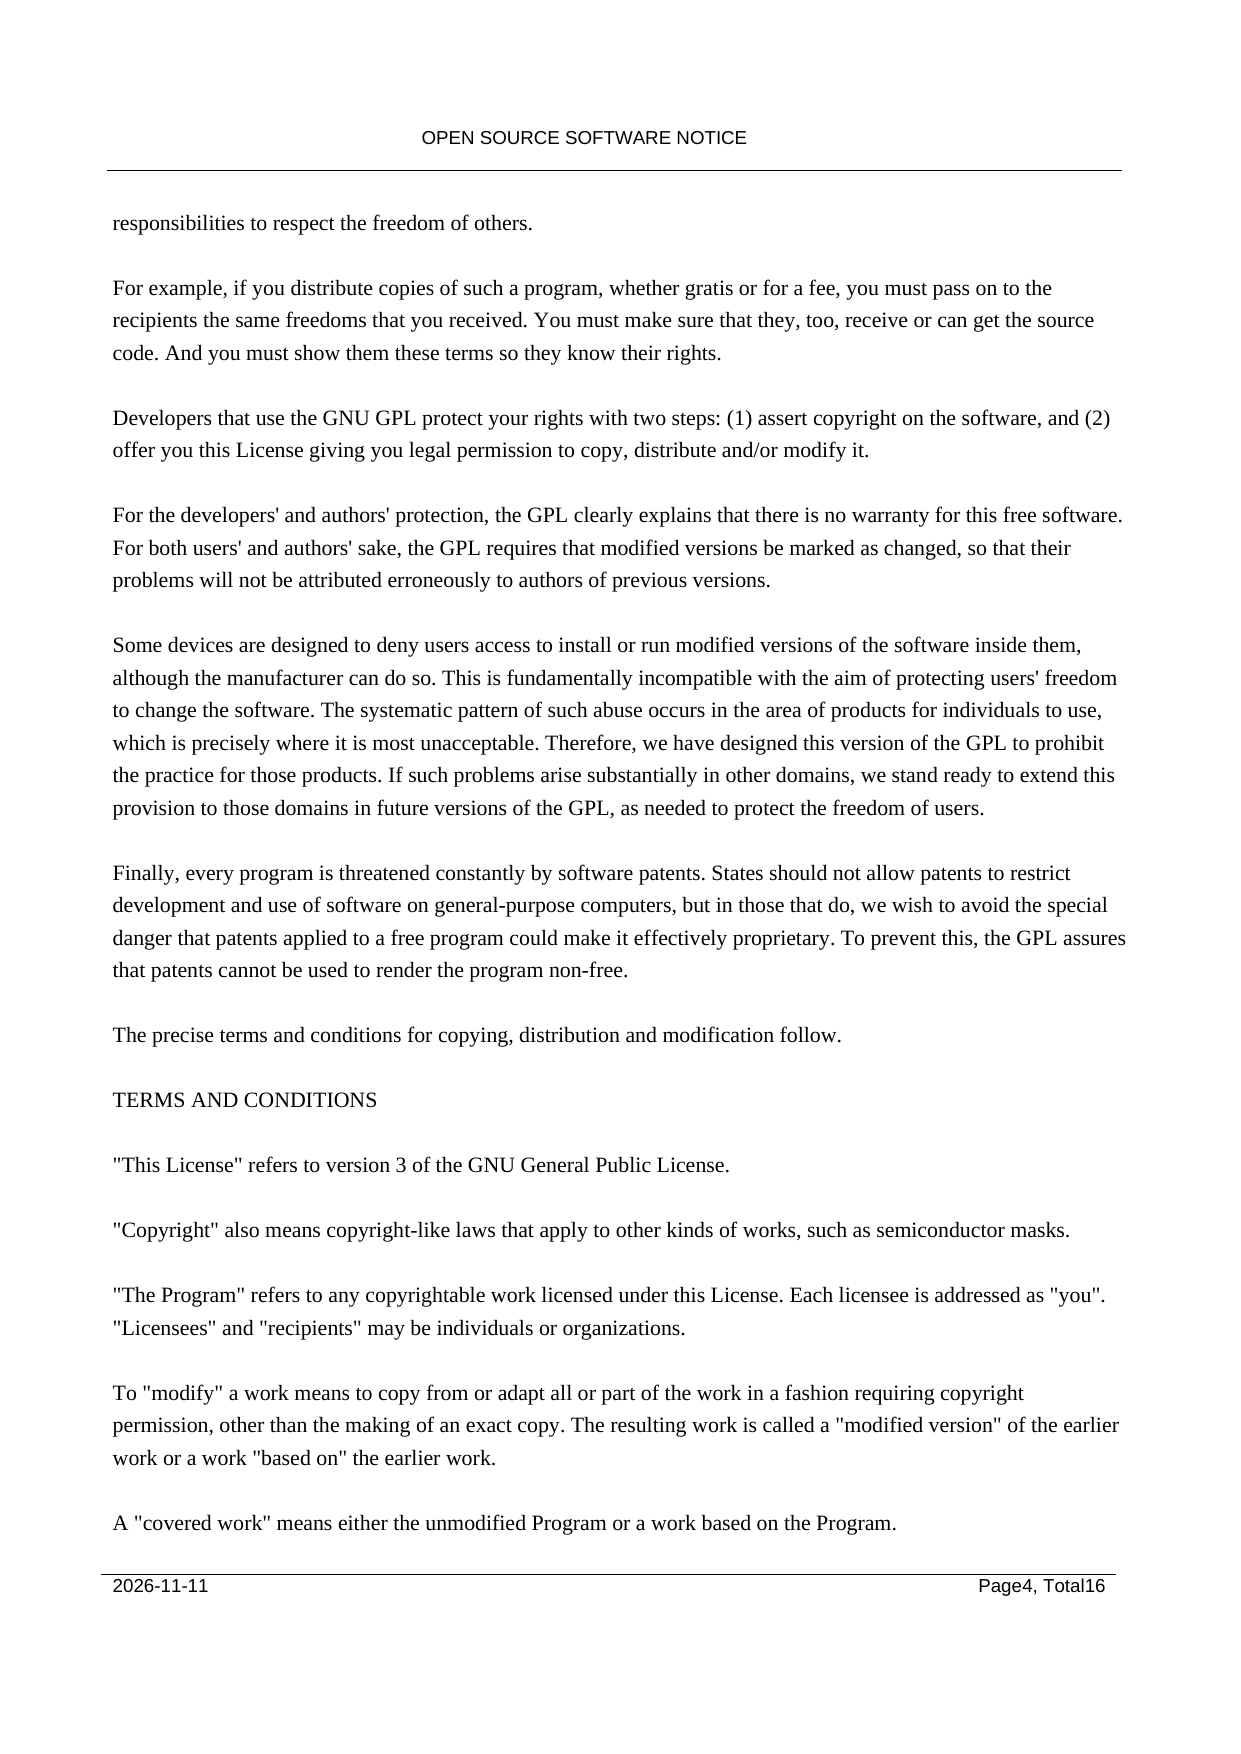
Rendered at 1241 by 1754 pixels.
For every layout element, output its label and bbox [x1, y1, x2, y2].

text [112, 206, 1128, 1539]
